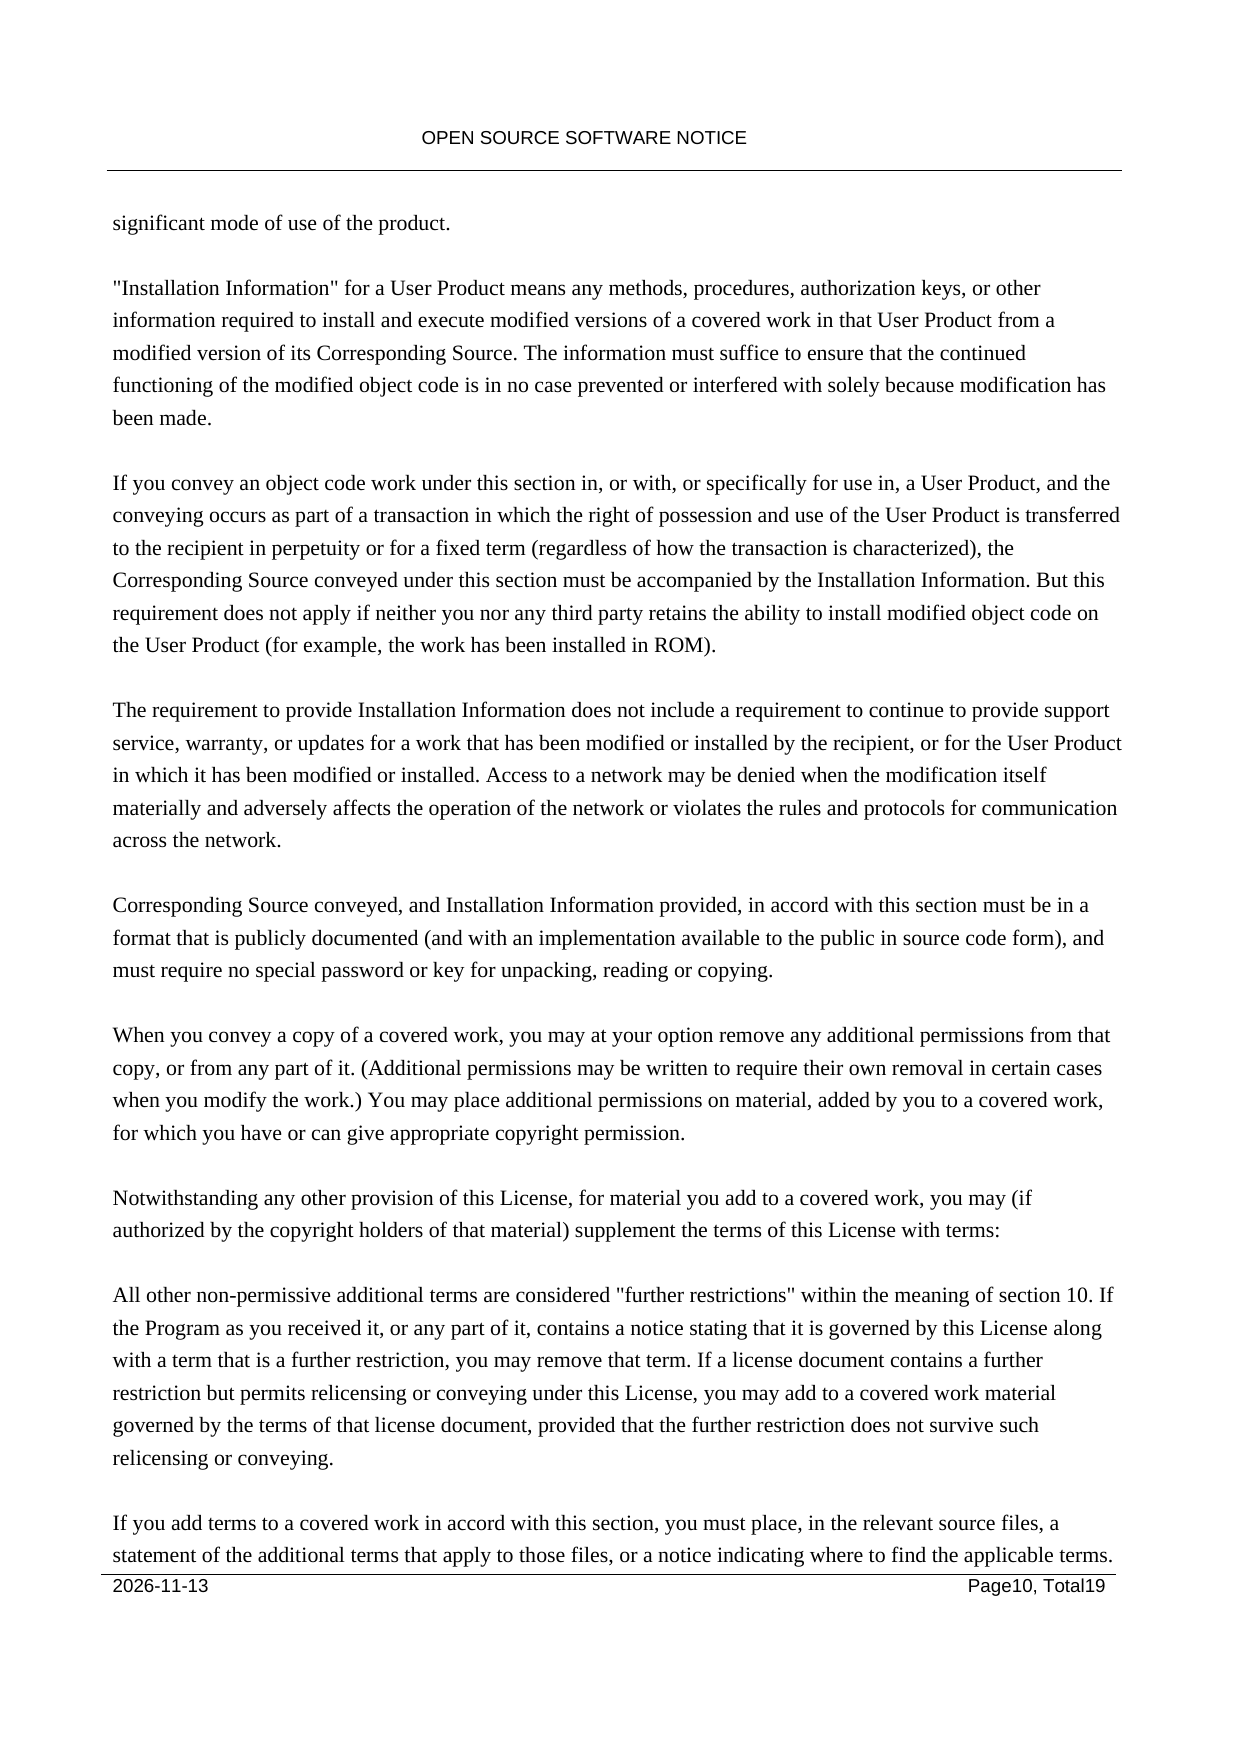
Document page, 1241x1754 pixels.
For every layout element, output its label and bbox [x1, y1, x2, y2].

text [112, 206, 1128, 1571]
